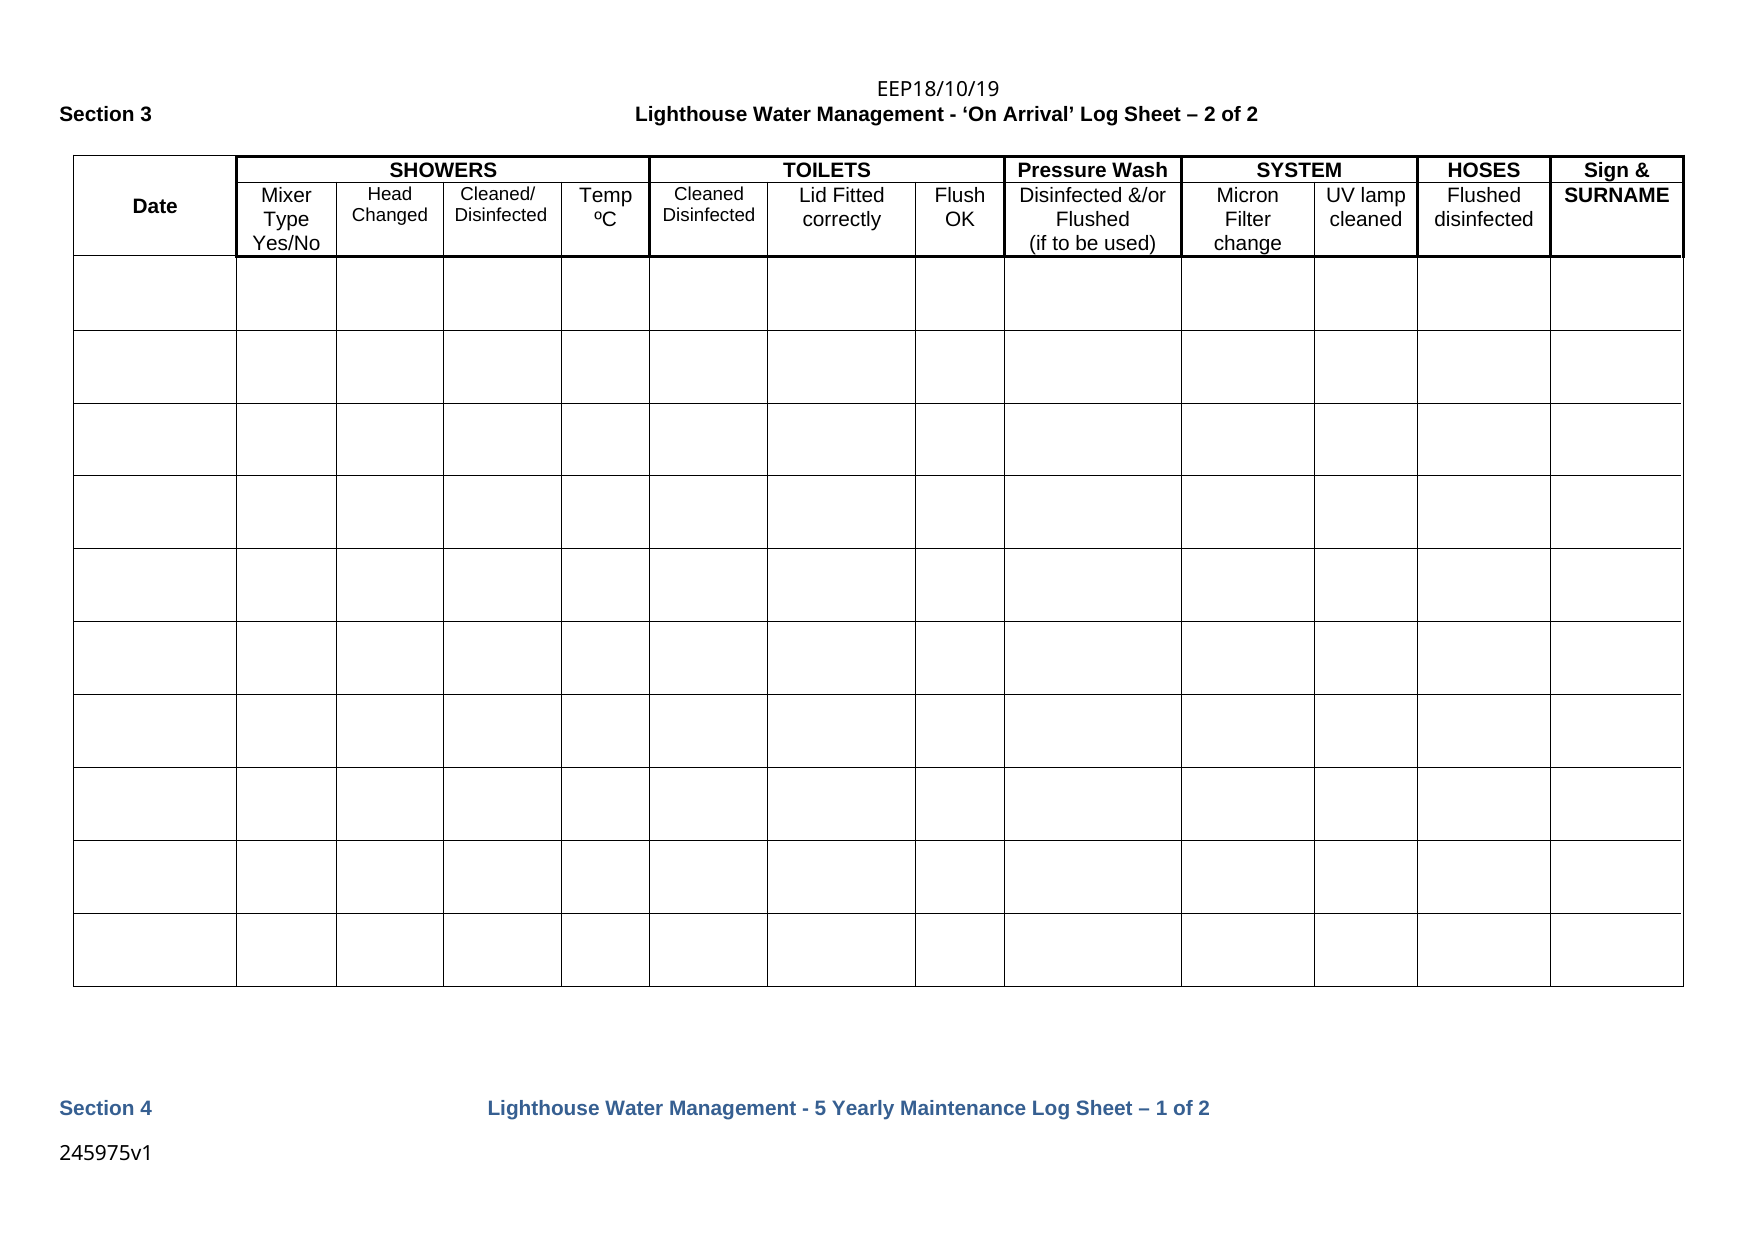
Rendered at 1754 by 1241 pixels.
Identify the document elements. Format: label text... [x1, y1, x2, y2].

table_cell [916, 258, 1004, 329]
text Section 4 Lighthouse Water Management - 5 Yearly Maintenance Log Sheet – 1 of 2 [59, 1096, 1604, 1120]
table_cell [1315, 768, 1417, 840]
table_cell [768, 914, 915, 986]
table_cell [1315, 258, 1417, 329]
table_header Date [74, 156, 235, 254]
table_cell [1418, 622, 1550, 694]
table_cell [337, 404, 443, 475]
table_cell [1182, 331, 1314, 402]
table_cell Disinfected &/or Flushed (if to be used) [1006, 183, 1180, 254]
table_cell [1418, 914, 1550, 986]
table_cell [562, 404, 649, 475]
table_cell [237, 622, 336, 694]
table_header TOILETS [651, 158, 1003, 182]
table_cell [337, 768, 443, 840]
table_cell [237, 768, 336, 840]
table_cell [650, 331, 767, 402]
table_cell [1182, 914, 1314, 986]
table_cell [768, 768, 915, 840]
table_cell [444, 768, 561, 840]
text Section 3 Lighthouse Water Management - ‘On Arrival’ Log Sheet – 2 of 2 [59, 102, 1604, 126]
table_cell [337, 622, 443, 694]
table_cell [1315, 404, 1417, 475]
table_cell [916, 914, 1004, 986]
table_cell [1418, 476, 1550, 548]
table_cell [1418, 695, 1550, 767]
table_cell [1551, 475, 1683, 548]
table_cell [74, 695, 236, 767]
table_cell [768, 841, 915, 913]
table_cell [1315, 331, 1417, 402]
table_cell [1551, 840, 1683, 913]
table_cell [74, 404, 236, 475]
table_cell [337, 549, 443, 621]
table_cell [768, 549, 915, 621]
table_cell [1182, 841, 1314, 913]
table_cell [237, 258, 336, 329]
table_cell Flush OK [916, 183, 1003, 254]
table_cell [237, 549, 336, 621]
table_cell [74, 476, 236, 548]
table_cell [650, 622, 767, 694]
table_cell [444, 331, 561, 402]
table_cell [916, 549, 1004, 621]
table_cell Cleaned Disinfected [651, 183, 767, 254]
table_cell [237, 841, 336, 913]
table_cell [1005, 914, 1181, 986]
table_cell [444, 404, 561, 475]
table_cell [916, 476, 1004, 548]
table_cell [1418, 404, 1550, 475]
table_cell [1005, 841, 1181, 913]
table_header Pressure Wash [1006, 158, 1180, 182]
table_cell [1182, 622, 1314, 694]
table_cell [768, 622, 915, 694]
table_cell [1418, 841, 1550, 913]
table_cell [337, 258, 443, 329]
table_cell [1005, 258, 1181, 329]
table_cell [768, 404, 915, 475]
table_cell UV lamp cleaned [1315, 183, 1416, 254]
table_cell [74, 768, 236, 840]
table_cell [74, 549, 236, 621]
table_cell [1182, 695, 1314, 767]
table_cell [650, 914, 767, 986]
table_cell [1315, 549, 1417, 621]
table_header SHOWERS [238, 158, 648, 182]
table_cell [562, 331, 649, 402]
table_cell [74, 841, 236, 913]
table_cell [650, 768, 767, 840]
table_cell [562, 258, 649, 329]
table_cell [1182, 768, 1314, 840]
table_cell [337, 914, 443, 986]
table_header SYSTEM [1183, 158, 1416, 182]
table_cell [1551, 621, 1683, 694]
table_cell Mixer Type Yes/No [238, 183, 336, 254]
table_cell [650, 404, 767, 475]
table_cell [1182, 258, 1314, 329]
table_header HOSES [1419, 158, 1549, 182]
table_cell [1551, 403, 1683, 475]
table_cell [1315, 476, 1417, 548]
table_cell [562, 914, 649, 986]
table_cell [1005, 695, 1181, 767]
table_cell [650, 476, 767, 548]
table_cell [1551, 913, 1683, 986]
table_cell [562, 476, 649, 548]
table_cell [444, 695, 561, 767]
table_cell [650, 695, 767, 767]
table_cell [916, 622, 1004, 694]
table_cell [237, 404, 336, 475]
table_cell [562, 841, 649, 913]
table_cell [1418, 768, 1550, 840]
table_cell [1005, 404, 1181, 475]
table_cell [74, 256, 236, 329]
table_cell [916, 331, 1004, 402]
table_cell [444, 914, 561, 986]
table_cell [916, 404, 1004, 475]
table_cell [562, 549, 649, 621]
table_cell [74, 914, 236, 986]
table_cell [1551, 255, 1683, 329]
table_cell [1418, 549, 1550, 621]
table_cell [1551, 767, 1683, 840]
table_cell Micron Filter change [1183, 183, 1314, 254]
table_cell Temp ºC [562, 183, 648, 254]
table_cell [650, 841, 767, 913]
table_cell [1315, 622, 1417, 694]
table_cell [562, 768, 649, 840]
table_cell [916, 841, 1004, 913]
table_cell [1182, 404, 1314, 475]
table_cell [1182, 549, 1314, 621]
table_cell [237, 914, 336, 986]
table_cell [768, 695, 915, 767]
table_cell [444, 258, 561, 329]
table_cell [768, 476, 915, 548]
table_cell [337, 331, 443, 402]
table_cell [1551, 694, 1683, 767]
table_header Sign & [1552, 158, 1682, 182]
table_cell [1315, 914, 1417, 986]
table_cell [337, 476, 443, 548]
table_cell [1315, 841, 1417, 913]
table_cell [1551, 548, 1683, 621]
table_cell [1005, 476, 1181, 548]
table_cell [1418, 258, 1550, 329]
table_cell Cleaned/ Disinfected [444, 183, 561, 254]
table_cell [237, 331, 336, 402]
table_cell [237, 695, 336, 767]
table_cell [1005, 331, 1181, 402]
table_cell [916, 768, 1004, 840]
table_cell Lid Fitted correctly [768, 183, 915, 254]
table_cell [444, 841, 561, 913]
table_cell [237, 476, 336, 548]
table_cell [1005, 768, 1181, 840]
table_cell [1551, 330, 1683, 402]
table_cell [337, 695, 443, 767]
table_cell [74, 331, 236, 402]
table_cell Flushed disinfected [1419, 183, 1549, 254]
table_cell [562, 622, 649, 694]
table_cell [444, 622, 561, 694]
table_cell [1315, 695, 1417, 767]
table_cell [1182, 476, 1314, 548]
table_cell [1005, 549, 1181, 621]
table_cell [650, 258, 767, 329]
table_cell [337, 841, 443, 913]
table_cell [444, 549, 561, 621]
table_cell [562, 695, 649, 767]
table_cell [768, 331, 915, 402]
table_cell [1418, 331, 1550, 402]
table_cell [650, 549, 767, 621]
table_cell Head Changed [337, 183, 443, 254]
table_cell [444, 476, 561, 548]
table_cell [768, 258, 915, 329]
table_cell [1005, 622, 1181, 694]
table_cell SURNAME [1552, 183, 1682, 254]
table_cell [74, 622, 236, 694]
table_cell [916, 695, 1004, 767]
